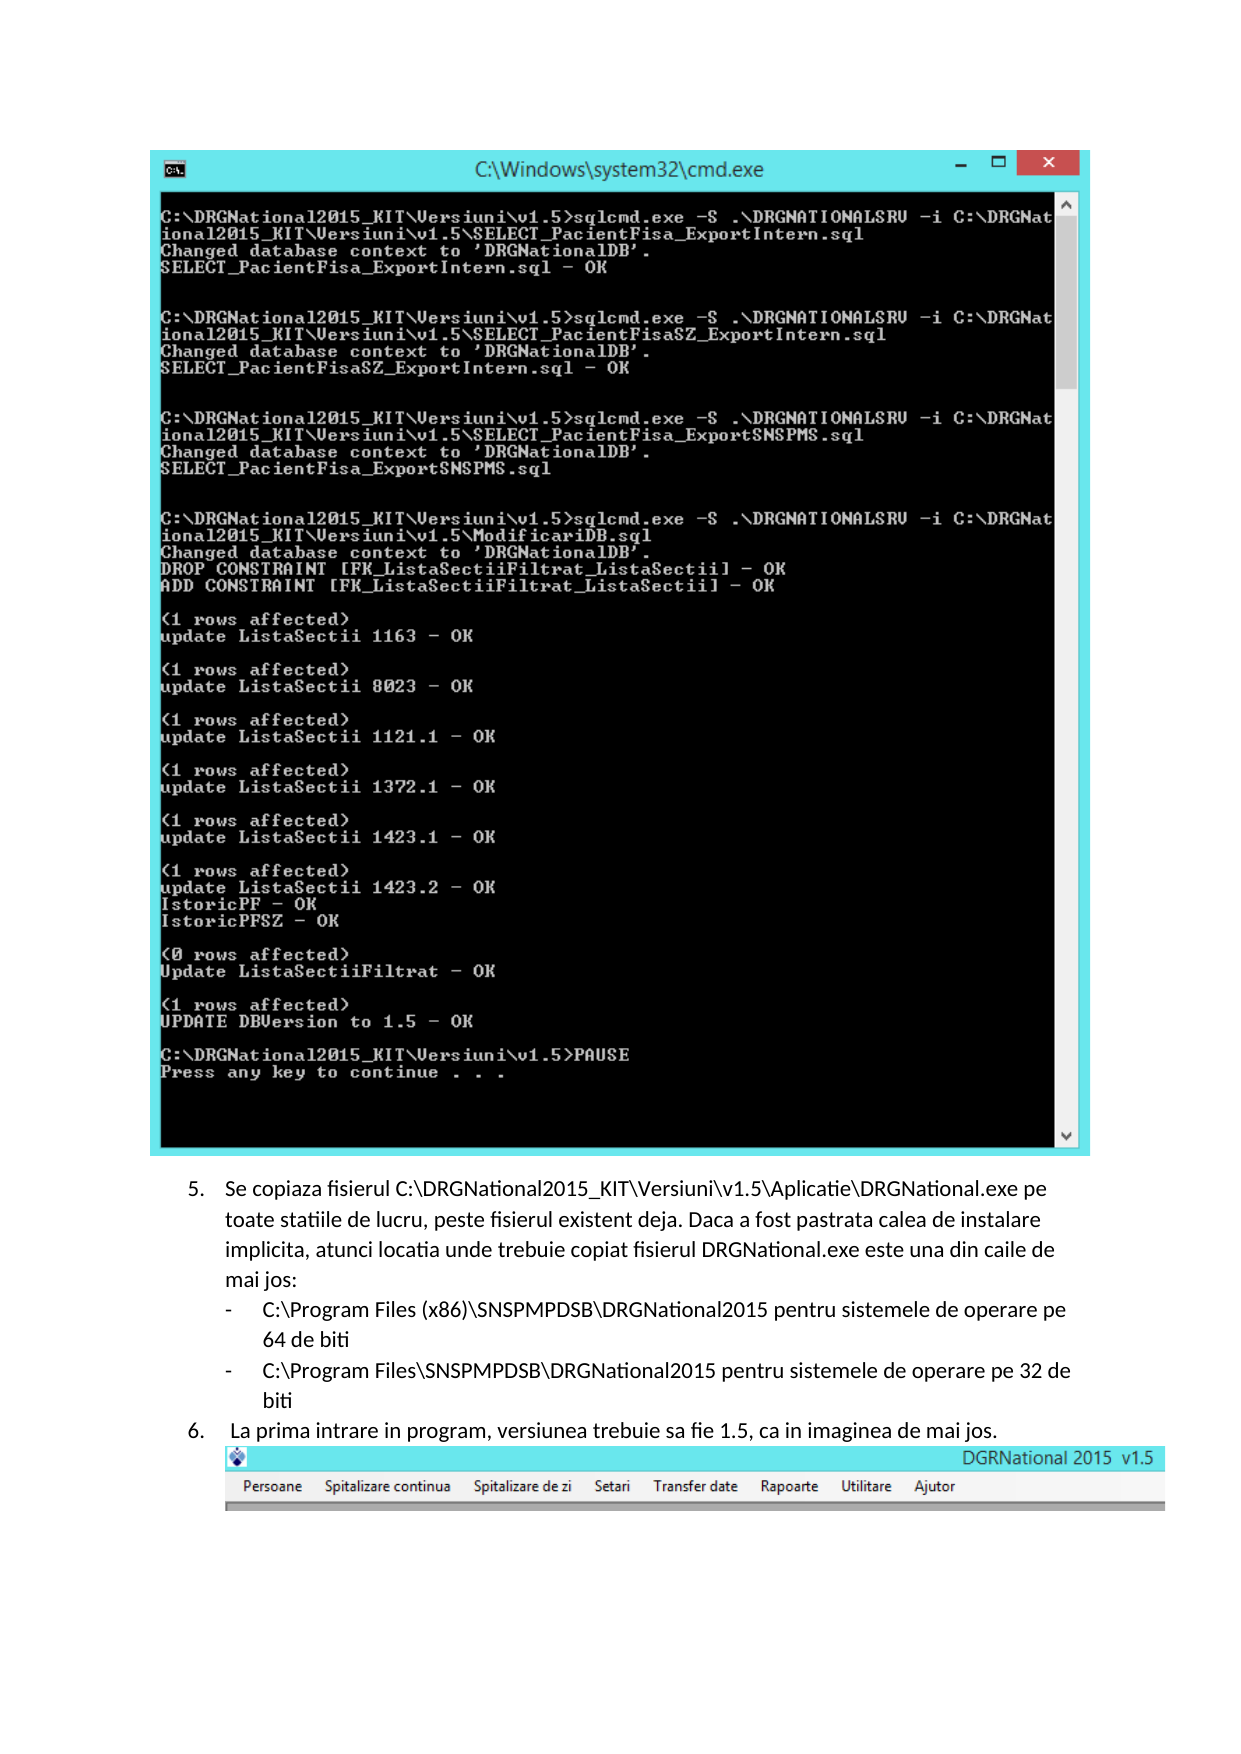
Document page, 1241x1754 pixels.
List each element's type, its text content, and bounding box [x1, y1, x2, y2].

picture [225, 1446, 1166, 1511]
picture [150, 150, 1091, 1156]
list La prima intrare in program, versiunea trebuie sa fie 1.5, ca in imaginea de mai jos. [187, 1416, 1090, 1444]
list C:\Program Files\SNSPMPDSB\DRGNational2015 pentru sistemele de operare pe 32 de biti [225, 1356, 1090, 1414]
list C:\Program Files (x86)\SNSPMPDSB\DRGNational2015 pentru sistemele de operare pe 64 de biti [225, 1295, 1090, 1354]
list Se copiaza fisierul C:\DRGNational2015_KIT\Versiuni\v1.5\Aplicatie\DRGNational.exe pe toate statiile de lucru, peste fisierul existent deja. Daca a fost pastrata calea de instalare implicita, atunci locatia unde trebuie copiat fisierul DRGNational.exe este una din caile de mai jos: [187, 1174, 1090, 1293]
